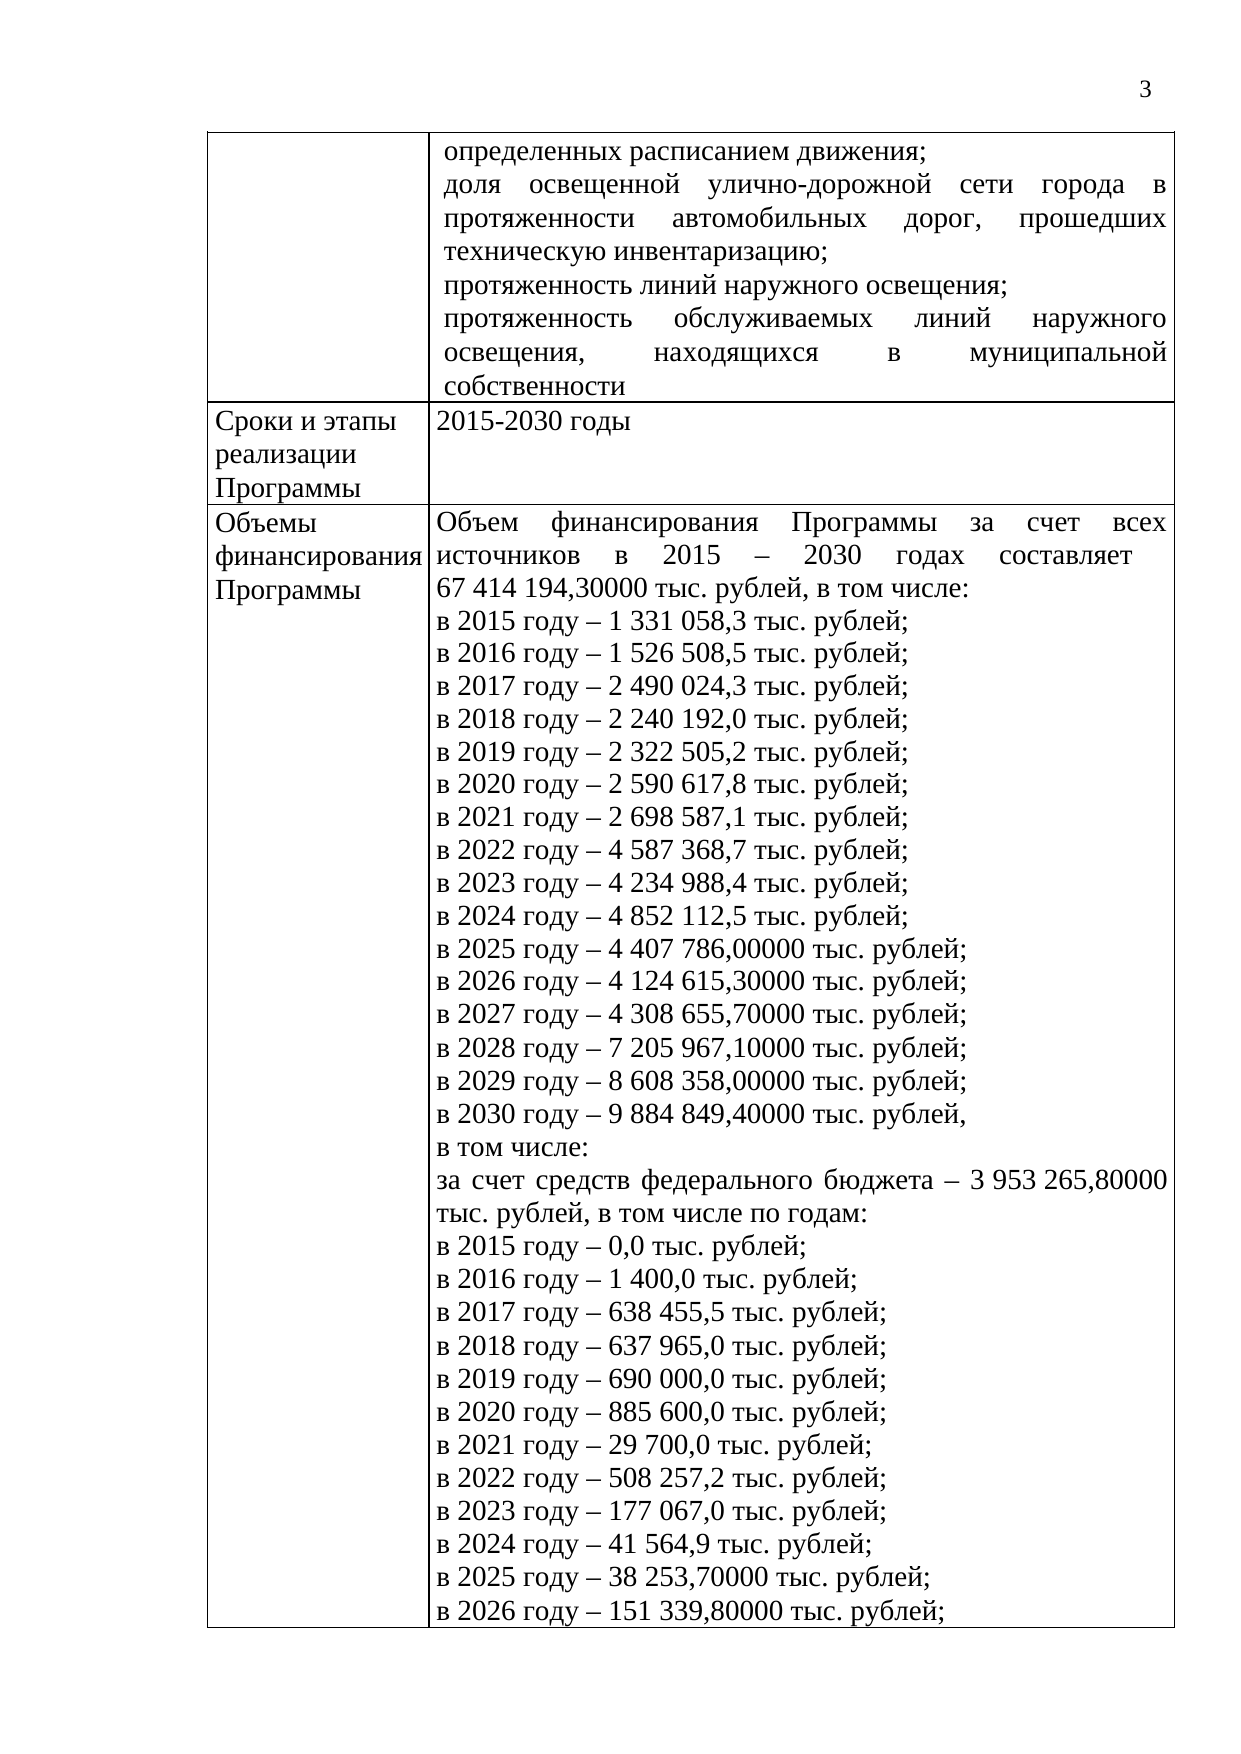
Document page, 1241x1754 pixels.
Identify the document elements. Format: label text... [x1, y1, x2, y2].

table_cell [430, 505, 1174, 1627]
table_cell 2015-2030 годы [430, 403, 1174, 503]
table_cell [208, 133, 428, 401]
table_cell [430, 133, 1174, 401]
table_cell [208, 505, 428, 1627]
table_cell Сроки и этапы реализации Программы [208, 403, 428, 503]
